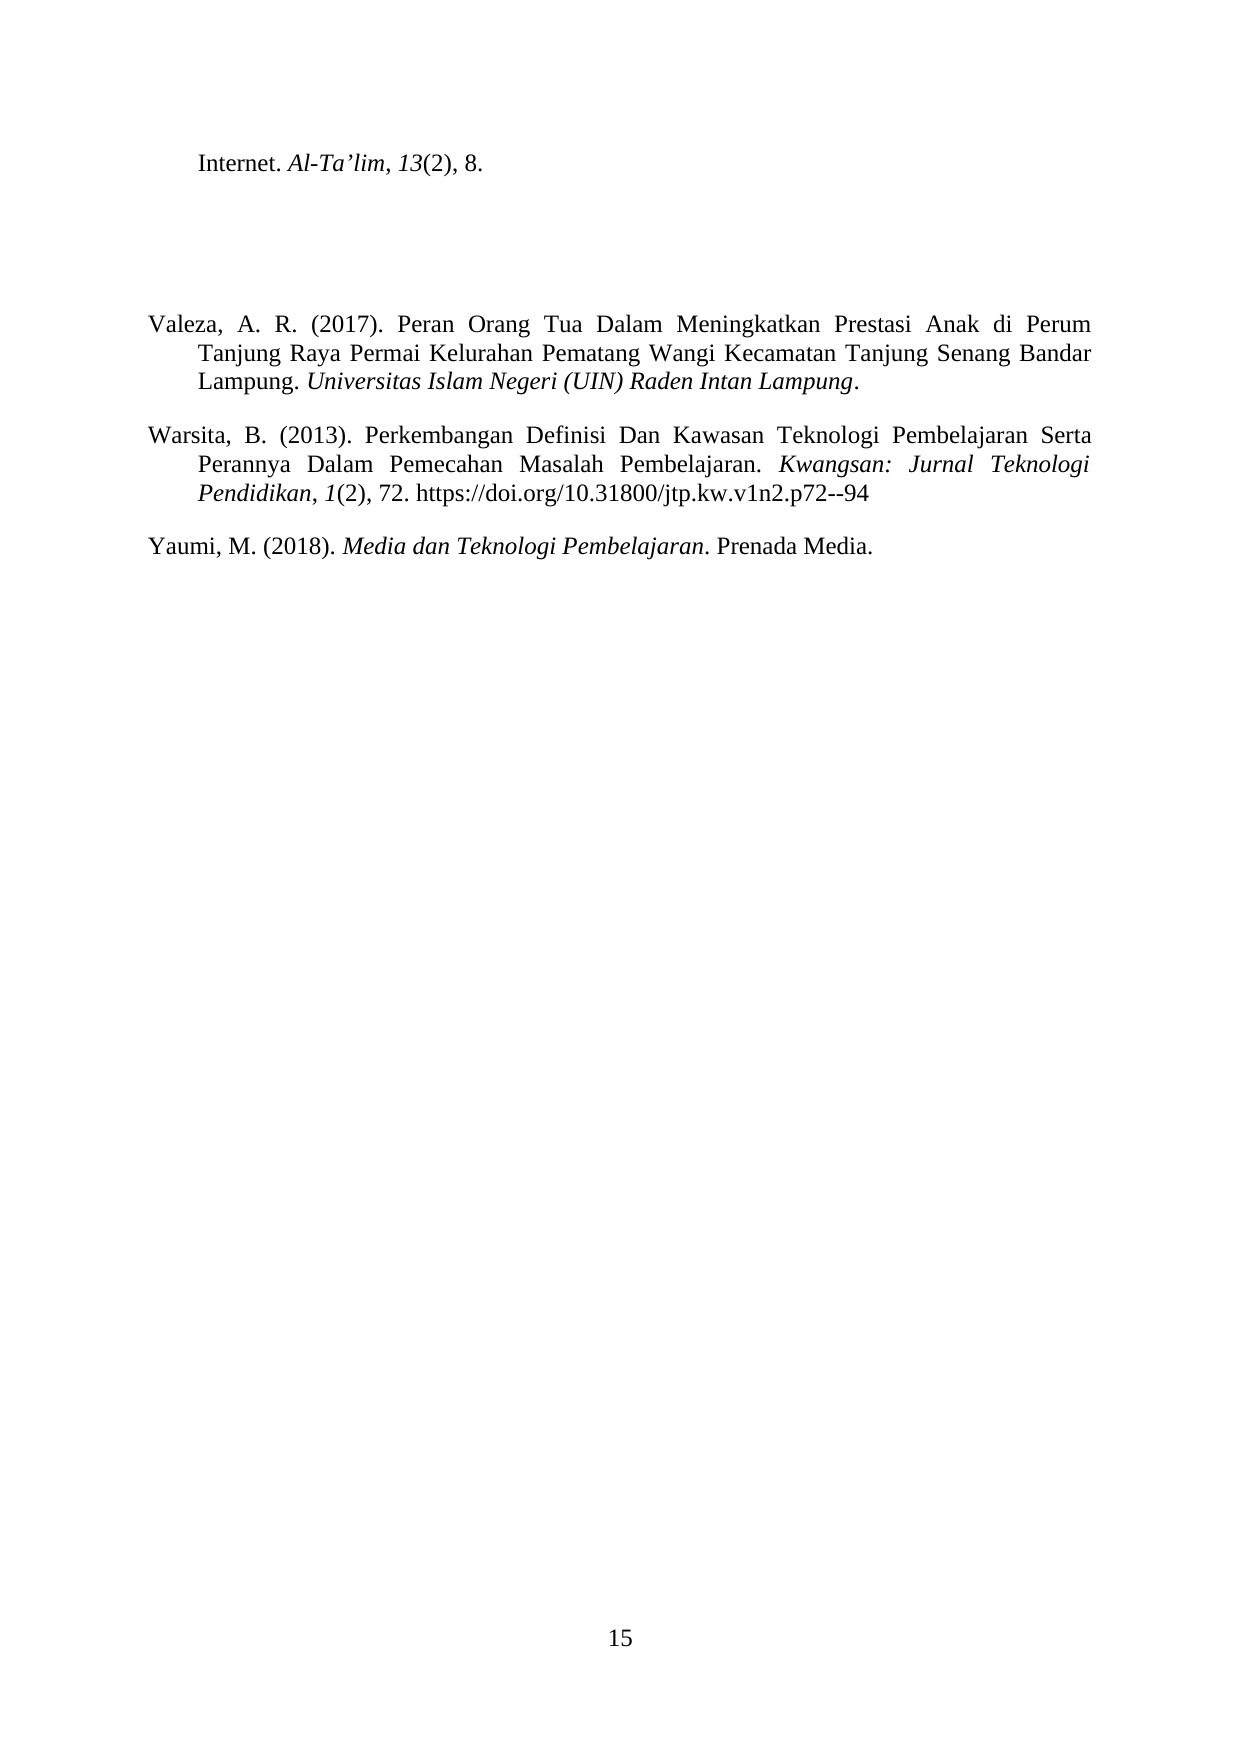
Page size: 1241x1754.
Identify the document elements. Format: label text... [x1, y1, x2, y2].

text Valeza, A. R. (2017). Peran Orang Tua Dalam Meningkatkan Prestasi Anak di Perum Tanjung Raya Permai Kelurahan Pematang Wangi Kecamatan Tanjung Senang Bandar Lampung. Universitas Islam Negeri (UIN) Raden Intan Lampung. [148, 309, 1092, 395]
text Yaumi, M. (2018). Media dan Teknologi Pembelajaran. Prenada Media. [148, 531, 1092, 560]
text Warsita, B. (2013). Perkembangan Definisi Dan Kawasan Teknologi Pembelajaran Serta Perannya Dalam Pemecahan Masalah Pembelajaran. Kwangsan: Jurnal Teknologi Pendidikan, 1(2), 72. https://doi.org/10.31800/jtp.kw.v1n2.p72--94 [148, 420, 1092, 506]
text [148, 148, 1092, 176]
